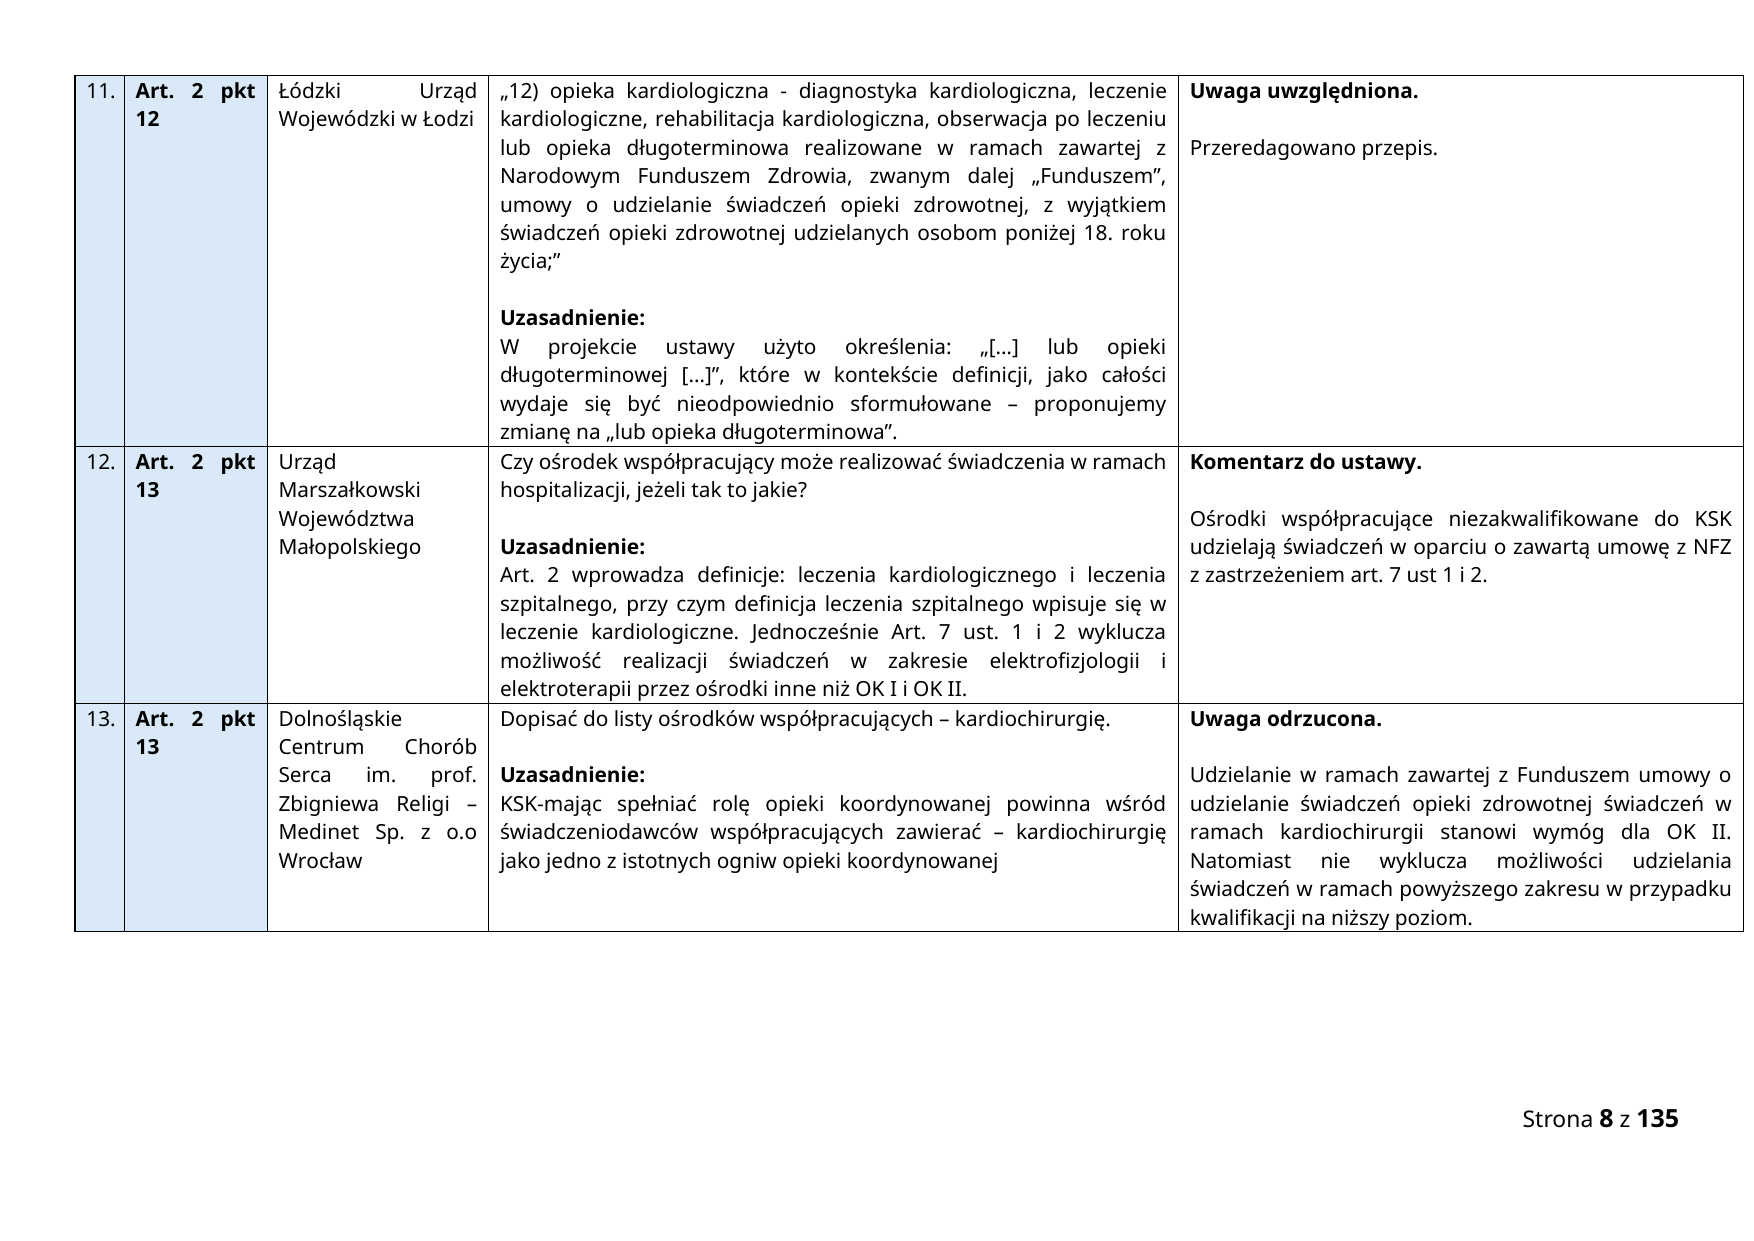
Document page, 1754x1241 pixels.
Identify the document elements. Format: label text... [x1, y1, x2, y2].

table_cell Czy ośrodek współpracujący może realizować świadczenia w ramach hospitalizacji, jeżeli tak to jakie? Uzasadnienie: Art. 2 wprowadza definicje: leczenia kardiologicznego i leczenia szpitalnego, przy czym definicja leczenia szpitalnego wpisuje się w leczenie kardiologiczne. Jednocześnie Art. 7 ust. 1 i 2 wyklucza możliwość realizacji świadczeń w zakresie elektrofizjologii i elektroterapii przez ośrodki inne niż OK I i OK II. [489, 447, 1178, 703]
table_cell Urząd Marszałkowski Województwa Małopolskiego [268, 447, 488, 703]
table_cell Art. 2 pkt 12 [125, 76, 267, 446]
table_cell Dopisać do listy ośrodków współpracujących – kardiochirurgię. Uzasadnienie: KSK-mając spełniać rolę opieki koordynowanej powinna wśród świadczeniodawców współpracujących zawierać – kardiochirurgię jako jedno z istotnych ogniw opieki koordynowanej [489, 704, 1178, 931]
table_cell Uwaga odrzucona. Udzielanie w ramach zawartej z Funduszem umowy o udzielanie świadczeń opieki zdrowotnej świadczeń w ramach kardiochirurgii stanowi wymóg dla OK II. Natomiast nie wyklucza możliwości udzielania świadczeń w ramach powyższego zakresu w przypadku kwalifikacji na niższy poziom. [1179, 704, 1743, 931]
table_cell [76, 704, 124, 931]
table_cell Art. 2 pkt 13 [125, 704, 267, 931]
table_cell Komentarz do ustawy. Ośrodki współpracujące niezakwalifikowane do KSK udzielają świadczeń w oparciu o zawartą umowę z NFZ z zastrzeżeniem art. 7 ust 1 i 2. [1179, 447, 1743, 703]
table_cell Dolnośląskie Centrum Chorób Serca im. prof. Zbigniewa Religi – Medinet Sp. z o.o Wrocław [268, 704, 488, 931]
table_cell Łódzki Urząd Wojewódzki w Łodzi [268, 76, 488, 446]
table_cell Uwaga uwzględniona. Przeredagowano przepis. [1179, 76, 1743, 446]
table_cell Art. 2 pkt 13 [125, 447, 267, 703]
table_cell „12) opieka kardiologiczna - diagnostyka kardiologiczna, leczenie kardiologiczne, rehabilitacja kardiologiczna, obserwacja po leczeniu lub opieka długoterminowa realizowane w ramach zawartej z Narodowym Funduszem Zdrowia, zwanym dalej „Funduszem”, umowy o udzielanie świadczeń opieki zdrowotnej, z wyjątkiem świadczeń opieki zdrowotnej udzielanych osobom poniżej 18. roku życia;” Uzasadnienie: W projekcie ustawy użyto określenia: „[…] lub opieki długoterminowej […]”, które w kontekście definicji, jako całości wydaje się być nieodpowiednio sformułowane – proponujemy zmianę na „lub opieka długoterminowa”. [489, 76, 1178, 446]
table_cell [76, 447, 124, 703]
table_cell [76, 76, 124, 446]
